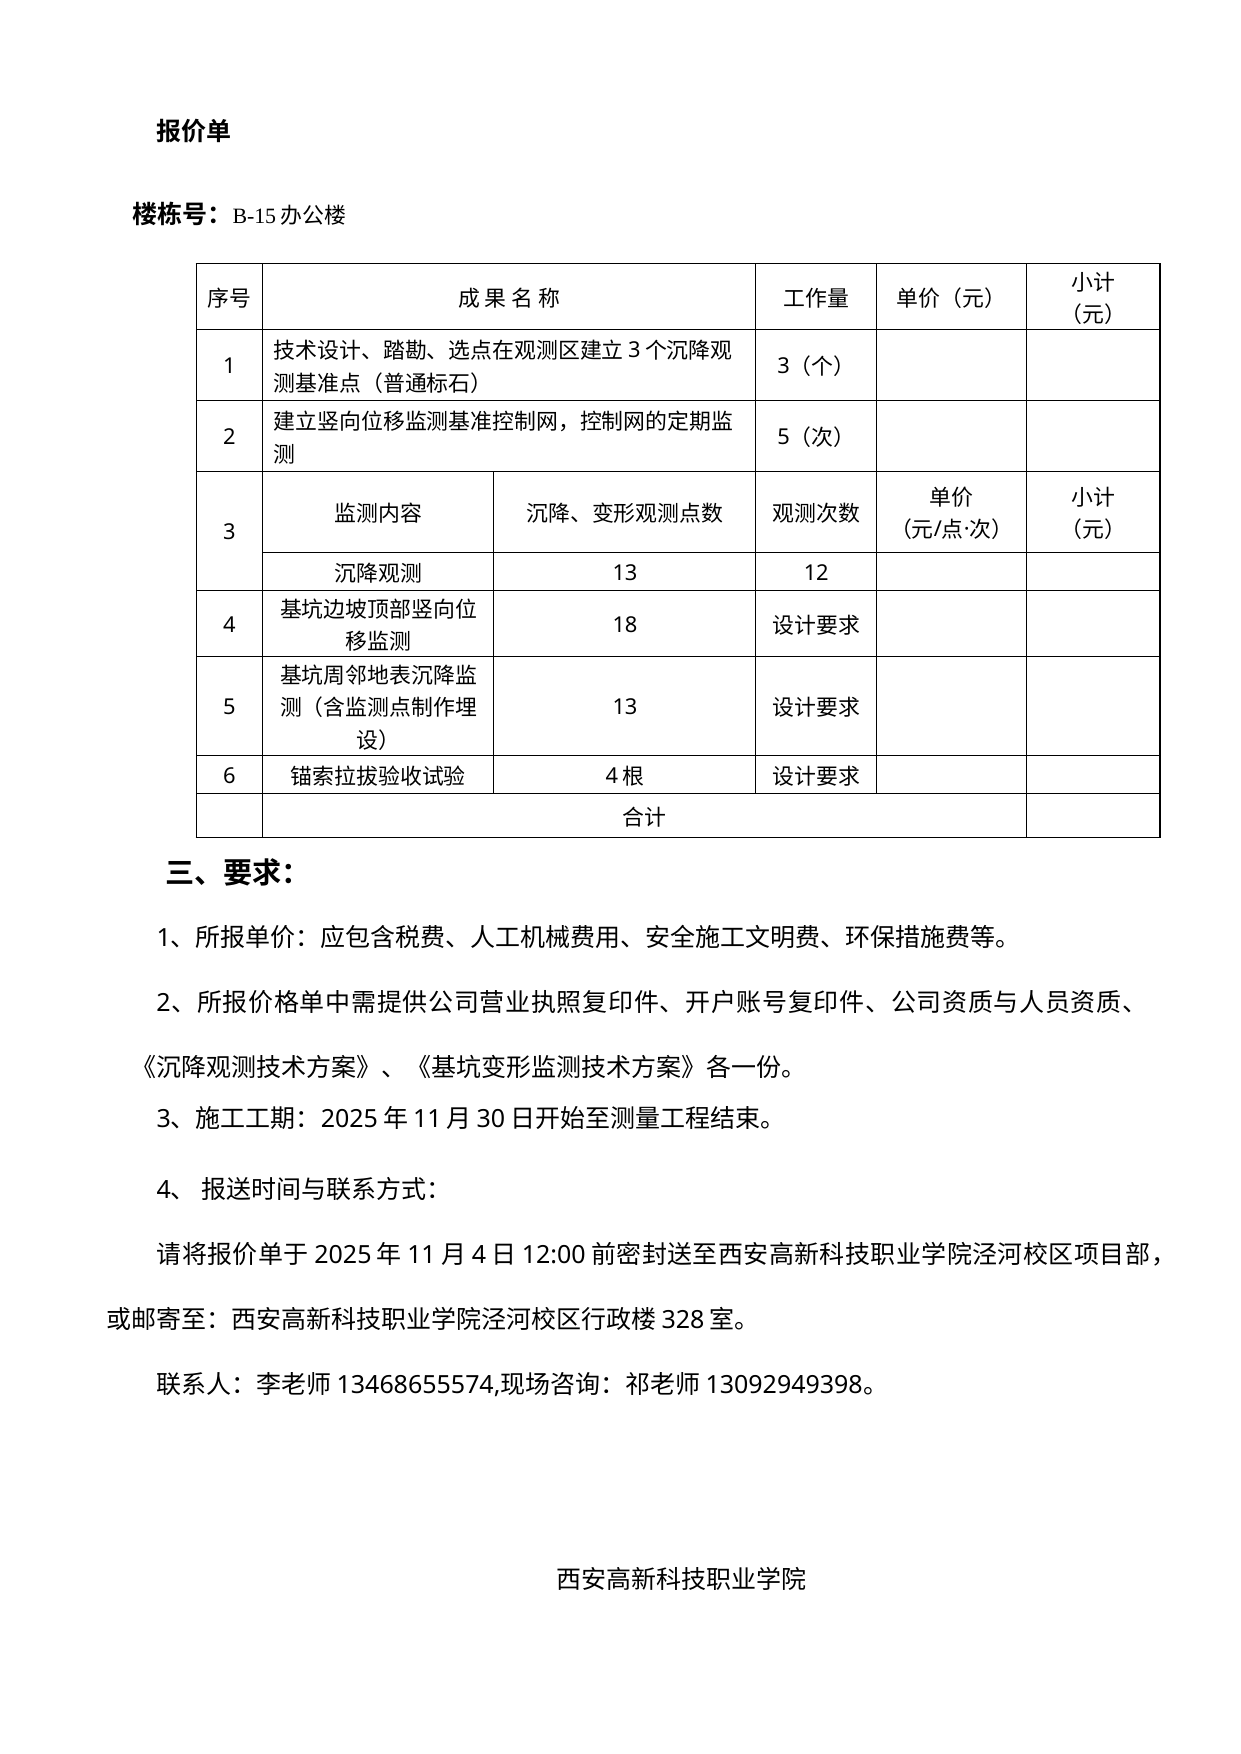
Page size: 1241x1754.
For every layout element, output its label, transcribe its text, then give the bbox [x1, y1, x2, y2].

text 2、所报价格单中需提供公司营业执照复印件、开户账号复印件、公司资质与人员资质、《沉降观测技术方案》、《基坑变形监测技术方案》各一份。 [131, 968, 1152, 1098]
table_cell 设计要求 [756, 657, 876, 755]
table_cell 建立竖向位移监测基准控制网，控制网的定期监测 [263, 401, 755, 471]
table_cell [1027, 401, 1159, 471]
table_cell 12 [756, 553, 876, 590]
text 4、 报送时间与联系方式： [106, 1155, 1152, 1220]
table_cell [1027, 657, 1159, 755]
table_cell 5（次） [756, 401, 876, 471]
table_cell 13 [494, 553, 755, 590]
table_cell 基坑周邻地表沉降监测（含监测点制作埋设） [263, 657, 493, 755]
table_cell [877, 330, 1026, 400]
table_cell 沉降观测 [263, 553, 493, 590]
table_cell [877, 756, 1026, 793]
table_cell 4根 [494, 756, 755, 793]
table_cell 设计要求 [756, 591, 876, 656]
table_cell [1027, 330, 1159, 400]
table_header 工作量 [756, 264, 876, 329]
table_cell [1027, 794, 1159, 837]
table_header 单价（元） [877, 264, 1026, 329]
table_cell 2 [197, 401, 262, 471]
table_cell [197, 794, 262, 837]
table_cell 13 [494, 657, 755, 755]
table_cell 4 [197, 591, 262, 656]
table_cell [1027, 591, 1159, 656]
table_cell 锚索拉拔验收试验 [263, 756, 493, 793]
table_cell 1 [197, 330, 262, 400]
table_cell 沉降、变形观测点数 [494, 472, 755, 552]
table_cell [877, 553, 1026, 590]
table_header 小计 （元） [1027, 264, 1159, 329]
table_cell 监测内容 [263, 472, 493, 552]
table_cell 技术设计、踏勘、选点在观测区建立3个沉降观测基准点（普通标石） [263, 330, 755, 400]
text 1、所报单价：应包含税费、人工机械费用、安全施工文明费、环保措施费等。 [106, 903, 1152, 968]
table_cell [877, 591, 1026, 656]
text 西安高新科技职业学院 [106, 1545, 1152, 1610]
table_cell 小计 （元） [1027, 472, 1159, 552]
table_header 成 果 名 称 [263, 264, 755, 329]
text 楼栋号：B-15办公楼 [106, 180, 1152, 245]
text 联系人：李老师13468655574,现场咨询：祁老师13092949398。 [106, 1350, 1152, 1415]
table_cell 3（个） [756, 330, 876, 400]
list 报价单 [106, 97, 1152, 162]
table_cell 单价 （元/点·次） [877, 472, 1026, 552]
text 三、要求： [106, 838, 1152, 903]
table_cell 18 [494, 591, 755, 656]
table_cell [877, 657, 1026, 755]
table_cell 合计 [263, 794, 1026, 837]
table_cell [1027, 553, 1159, 590]
table_header 序号 [197, 264, 262, 329]
table_cell [877, 401, 1026, 471]
table_cell 6 [197, 756, 262, 793]
table_cell 3 [197, 472, 262, 590]
table_cell 5 [197, 657, 262, 755]
table_cell 设计要求 [756, 756, 876, 793]
text 3、施工工期：2025年11月30日开始至测量工程结束。 [106, 1098, 1152, 1134]
table_cell 观测次数 [756, 472, 876, 552]
table_cell 基坑边坡顶部竖向位移监测 [263, 591, 493, 656]
text 请将报价单于2025年11月4日12:00前密封送至西安高新科技职业学院泾河校区项目部，或邮寄至：西安高新科技职业学院泾河校区行政楼328室。 [106, 1220, 1152, 1350]
table_cell [1027, 756, 1159, 793]
